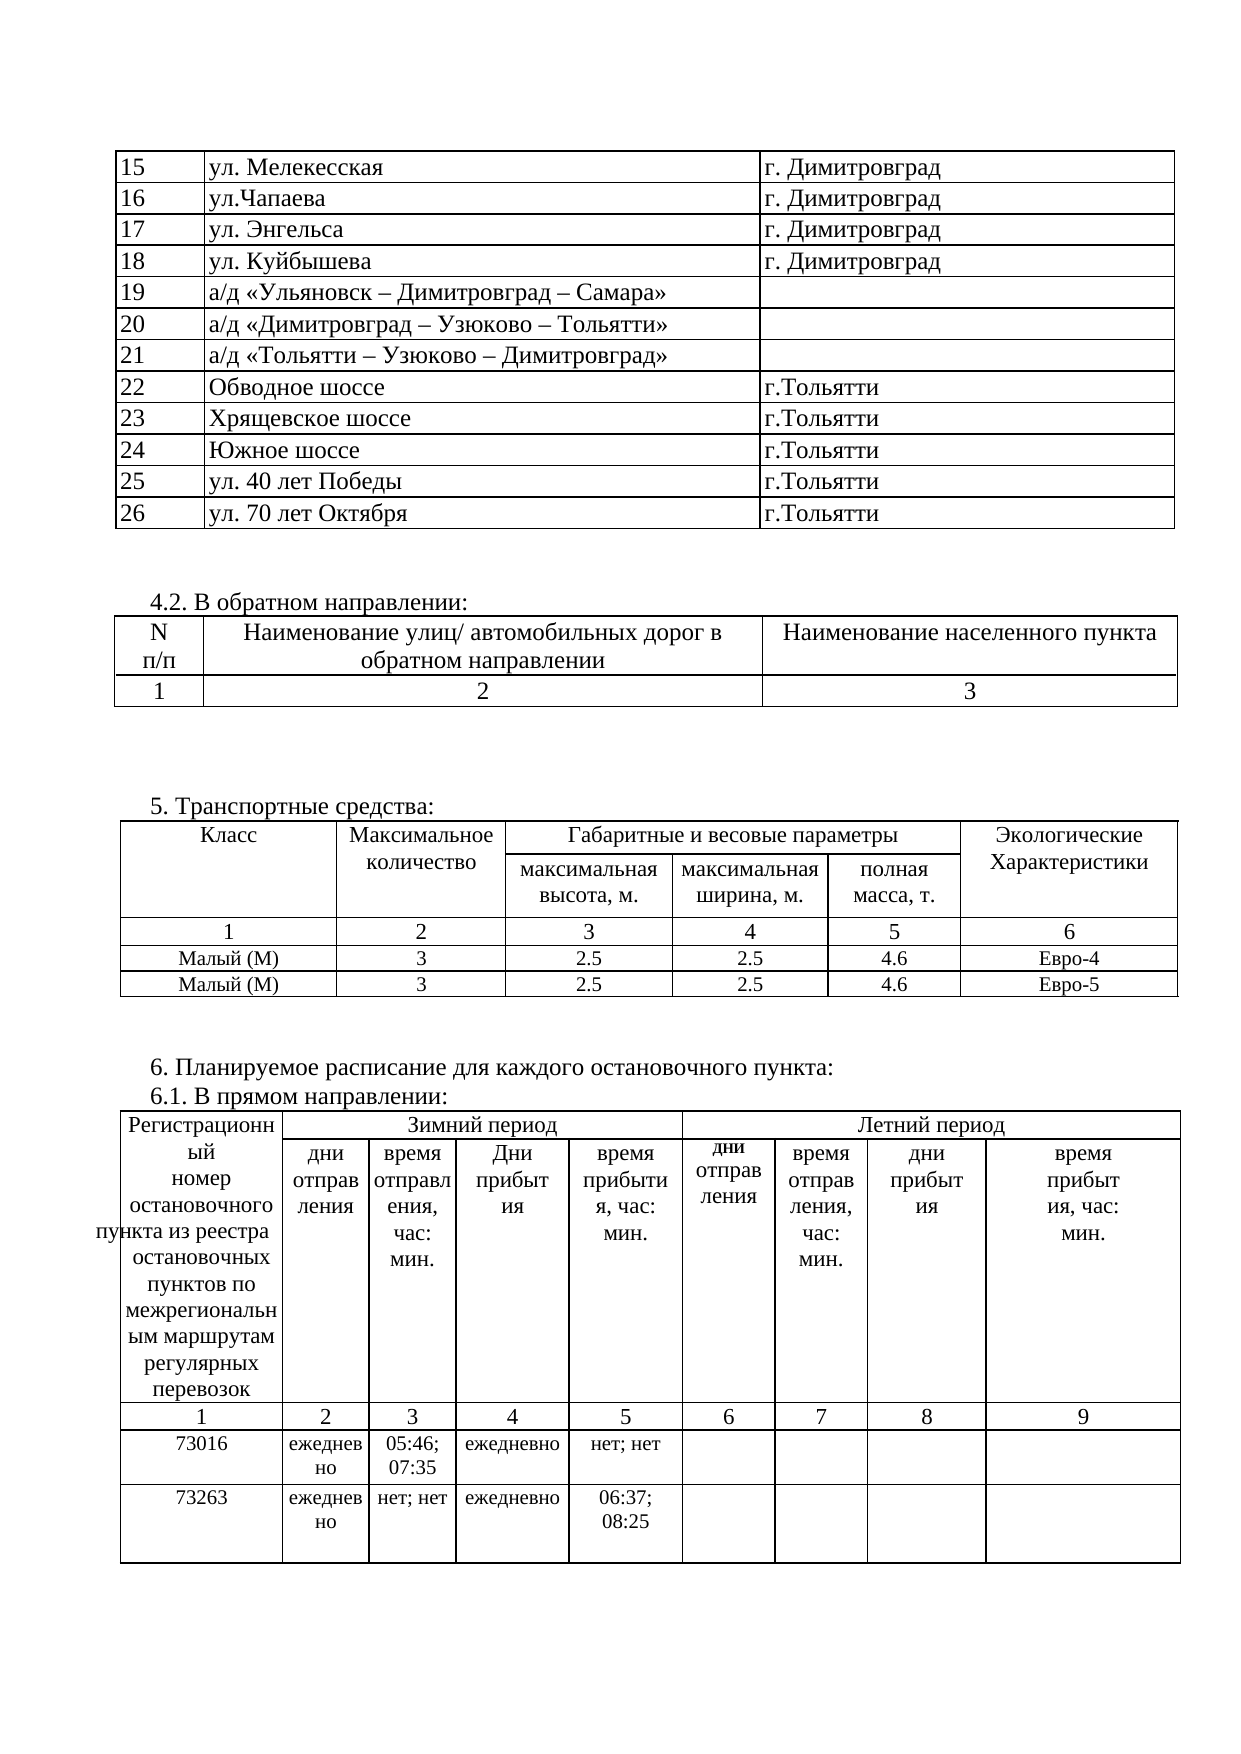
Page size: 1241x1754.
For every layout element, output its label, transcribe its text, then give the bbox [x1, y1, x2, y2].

table_header Максимальное количество [337, 822, 505, 917]
table_cell ул. Куйбышева [205, 246, 759, 276]
table_cell 3 [337, 972, 505, 996]
text 6.1. В прямом направлении: [150, 1081, 1090, 1110]
table_cell время отправл ения, час: мин. [370, 1140, 455, 1401]
table_cell 1 [121, 1403, 282, 1429]
table_cell [776, 1485, 867, 1562]
table_cell 4 [673, 918, 827, 944]
table_cell ул. Энгельса [205, 215, 759, 244]
table_cell 2.5 [506, 946, 672, 970]
table_cell г.Тольятти [761, 466, 1174, 496]
table_cell 7 [776, 1403, 867, 1429]
table_cell г. Димитровград [761, 183, 1174, 213]
table_cell 1 [121, 918, 336, 944]
table_cell г. Димитровград [761, 215, 1174, 244]
table_header Габаритные и весовые параметры [506, 822, 960, 853]
table_cell дни прибыт ия [868, 1140, 985, 1401]
text 5. Транспортные средства: [150, 791, 1090, 820]
table_cell Дни прибыт ия [457, 1140, 568, 1401]
table_cell [683, 1431, 774, 1484]
table_cell 3 [370, 1403, 455, 1429]
table_cell ежедневно [283, 1485, 368, 1562]
table_cell дни отправ ления [283, 1140, 368, 1401]
table_cell 2.5 [673, 972, 827, 996]
text 4.2. В обратном направлении: [150, 587, 1090, 615]
table_cell [761, 277, 1174, 307]
table_cell 4 [457, 1403, 568, 1429]
table_header Наименование населенного пункта [763, 617, 1177, 674]
table_cell [761, 340, 1174, 370]
table_cell г.Тольятти [761, 403, 1174, 433]
table_cell 17 [117, 215, 204, 244]
table_cell максимальная ширина, м. [673, 855, 827, 917]
table_cell 1 [115, 675, 203, 706]
table_cell нет; нет [570, 1431, 682, 1484]
table_header Класс [121, 822, 336, 917]
table_cell время отправ ления, час: мин. [776, 1140, 867, 1401]
table_cell 23 [117, 403, 204, 433]
table_cell 5 [829, 918, 960, 944]
table_header Экологические Характеристики [961, 822, 1177, 917]
table_cell 5 [570, 1403, 682, 1429]
table_cell 2.5 [673, 946, 827, 970]
table_cell Евро-5 [961, 972, 1177, 996]
table_cell ежедневно [283, 1431, 368, 1484]
table_cell 73263 [121, 1485, 282, 1562]
table_cell 3 [763, 674, 1177, 706]
table_cell максимальная высота, м. [506, 855, 672, 917]
table_cell г. Димитровград [761, 152, 1174, 181]
table_cell ежедневно [457, 1485, 568, 1562]
table_cell [776, 1431, 867, 1484]
table_cell Евро-4 [961, 946, 1177, 970]
table_cell [987, 1485, 1180, 1562]
table_cell 2 [204, 676, 762, 706]
table_cell 25 [117, 466, 204, 496]
table_cell [868, 1431, 985, 1484]
table_cell г. Димитровград [761, 246, 1174, 276]
table_cell 73016 [121, 1431, 282, 1484]
table_cell 05:46; 07:35 [370, 1431, 455, 1484]
table_cell 19 [117, 277, 204, 307]
table_cell Обводное шоссе [205, 372, 759, 402]
table_cell ДНИ отправ ления [683, 1140, 774, 1401]
table_cell 3 [337, 946, 505, 970]
table_cell 16 [117, 183, 204, 213]
table_cell 22 [117, 372, 204, 402]
table_cell 2.5 [506, 972, 672, 996]
table_cell г.Тольятти [761, 498, 1174, 527]
table_cell 2 [283, 1403, 368, 1429]
table_cell 20 [117, 309, 204, 339]
table_cell ежедневно [457, 1431, 568, 1484]
table_cell а/д «Тольятти – Узюково – Димитровград» [205, 340, 759, 370]
table_cell г.Тольятти [761, 372, 1174, 402]
table_cell 21 [117, 340, 204, 370]
table_cell 26 [117, 498, 204, 527]
table_cell 8 [868, 1403, 985, 1429]
table_header N п/п [115, 617, 203, 674]
table_cell ул. Мелекесская [205, 152, 759, 181]
table_cell а/д «Ульяновск – Димитровград – Самара» [205, 277, 759, 307]
table_cell Хрящевское шоссе [205, 403, 759, 433]
table_cell 15 [117, 152, 204, 181]
table_cell 6 [683, 1403, 774, 1429]
table_cell г.Тольятти [761, 435, 1174, 464]
table_cell ул. 40 лет Победы [205, 466, 759, 496]
table_cell а/д «Димитровград – Узюково – Тольятти» [205, 309, 759, 339]
table_cell 24 [117, 435, 204, 464]
table_cell Малый (М) [121, 946, 336, 970]
table_cell время прибыти я, час: мин. [570, 1140, 682, 1401]
table_header Зимний период [283, 1112, 682, 1138]
table_cell 4.6 [829, 946, 960, 970]
table_cell 3 [506, 918, 672, 944]
table_cell ул.Чапаева [205, 183, 759, 213]
table_cell [683, 1485, 774, 1562]
text 6. Планируемое расписание для каждого остановочного пункта: [150, 1052, 1090, 1081]
table_cell 18 [117, 246, 204, 276]
table_cell полная масса, т. [829, 855, 960, 917]
table_cell [761, 309, 1174, 339]
table_cell 6 [961, 918, 1177, 944]
table_cell 4.6 [829, 972, 960, 996]
table_cell время прибыт ия, час: мин. [987, 1140, 1180, 1401]
table_cell Южное шоссе [205, 435, 759, 464]
table_cell ул. 70 лет Октября [205, 498, 759, 527]
table_cell 06:37; 08:25 [570, 1485, 682, 1562]
table_cell 2 [337, 918, 505, 944]
table_header Летний период [683, 1112, 1180, 1138]
table_cell 9 [987, 1403, 1180, 1429]
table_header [121, 1112, 282, 1401]
table_cell нет; нет [370, 1485, 455, 1562]
table_header Наименование улиц/ автомобильных дорог в обратном направлении [204, 617, 762, 674]
table_cell Малый (М) [121, 972, 336, 996]
table_cell [987, 1431, 1180, 1484]
table_cell [868, 1485, 985, 1562]
